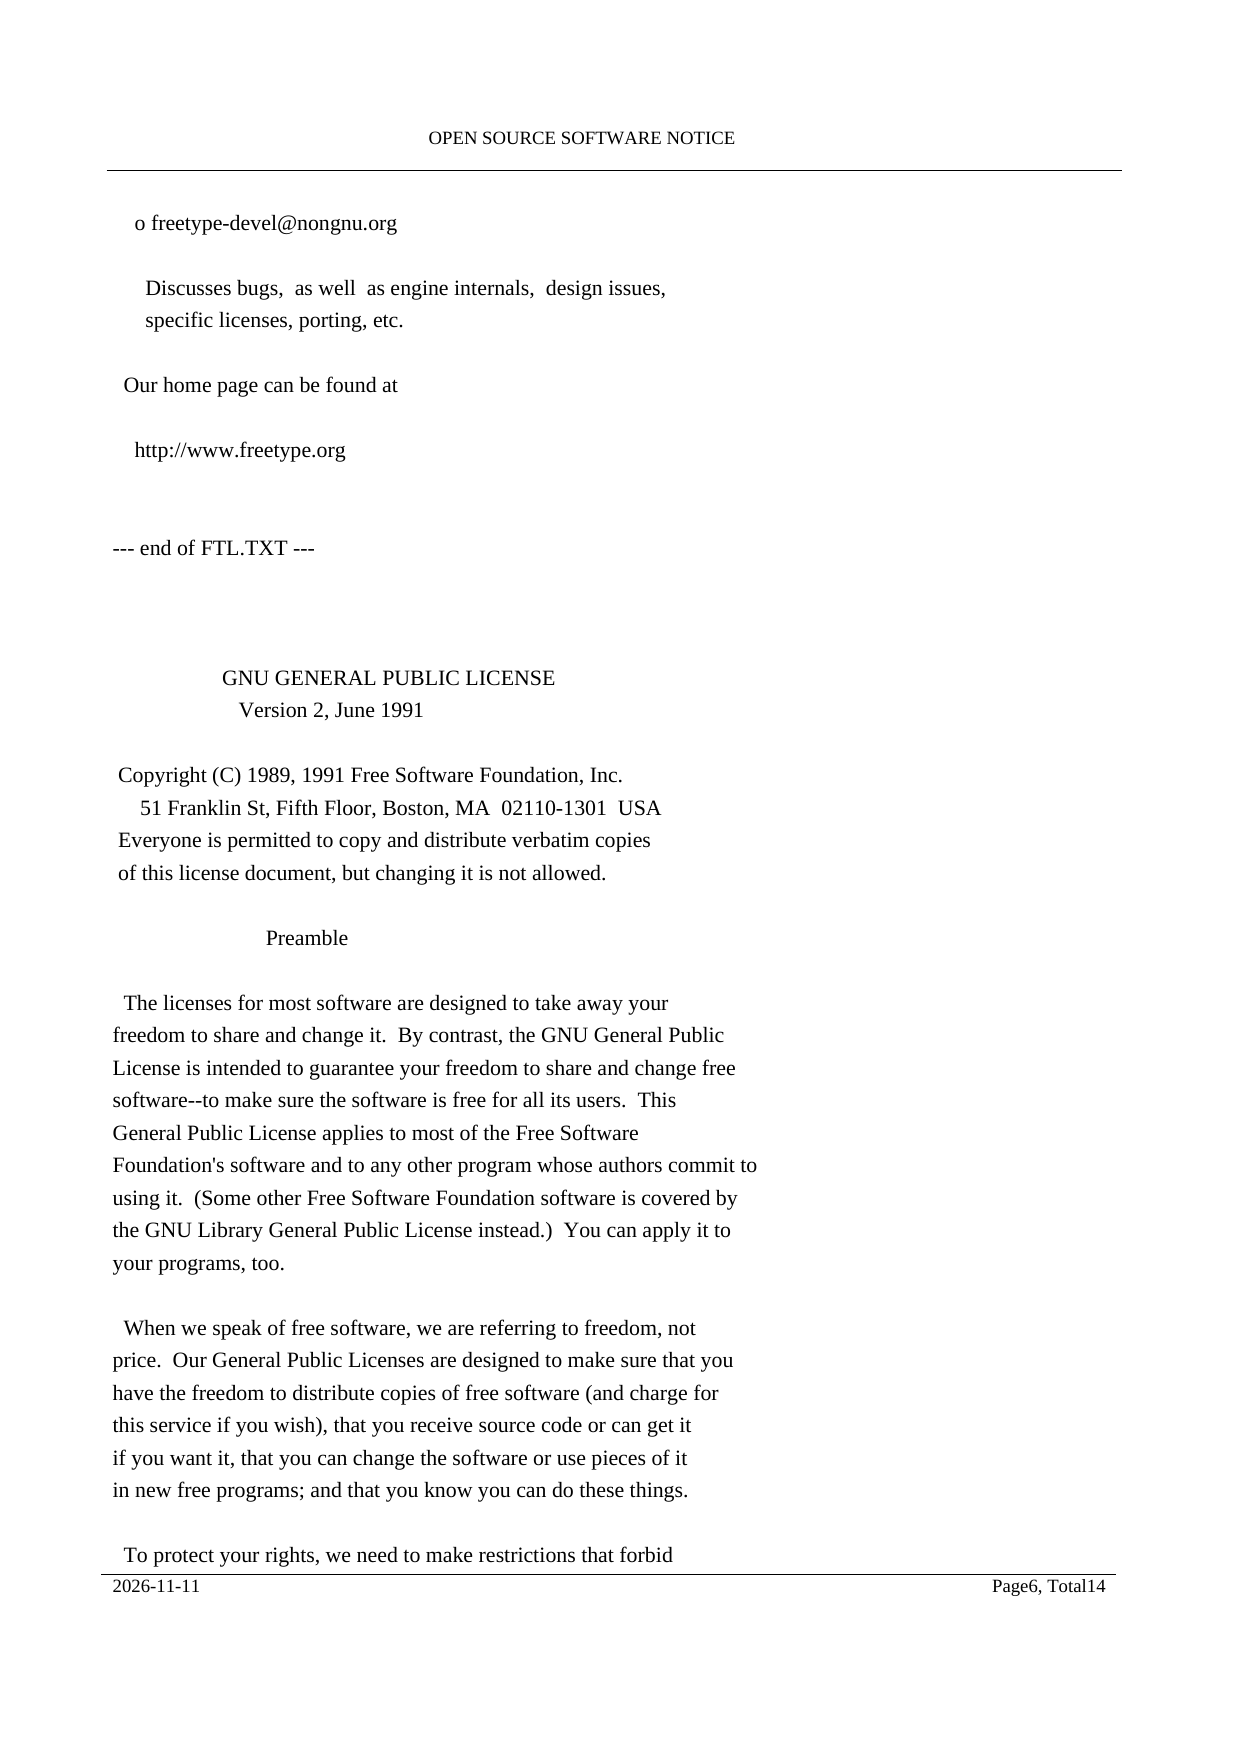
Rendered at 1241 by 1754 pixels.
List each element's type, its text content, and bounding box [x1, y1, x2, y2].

text Preamble [112, 921, 1128, 954]
text software--to make sure the software is free for all its users. This [112, 1084, 1128, 1116]
text Our home page can be found at [112, 369, 1128, 401]
text Version 2, June 1991 [112, 694, 1128, 726]
text price. Our General Public Licenses are designed to make sure that you [112, 1344, 1128, 1376]
text if you want it, that you can change the software or use pieces of it [112, 1441, 1128, 1474]
text GNU GENERAL PUBLIC LICENSE [112, 661, 1128, 694]
text To protect your rights, we need to make restrictions that forbid [112, 1539, 1128, 1571]
text of this license document, but changing it is not allowed. [112, 856, 1128, 889]
text http://www.freetype.org [112, 434, 1128, 466]
text License is intended to guarantee your freedom to share and change free [112, 1051, 1128, 1084]
text your programs, too. [112, 1246, 1128, 1279]
text this service if you wish), that you receive source code or can get it [112, 1409, 1128, 1441]
text using it. (Some other Free Software Foundation software is covered by [112, 1181, 1128, 1214]
text 51 Franklin St, Fifth Floor, Boston, MA 02110-1301 USA [112, 791, 1128, 824]
text Everyone is permitted to copy and distribute verbatim copies [112, 824, 1128, 856]
text Discusses bugs, as well as engine internals, design issues, [112, 271, 1128, 304]
text specific licenses, porting, etc. [112, 304, 1128, 336]
text the GNU Library General Public License instead.) You can apply it to [112, 1214, 1128, 1246]
text The licenses for most software are designed to take away your [112, 986, 1128, 1019]
text o freetype-devel@nongnu.org [112, 206, 1128, 239]
text When we speak of free software, we are referring to freedom, not [112, 1311, 1128, 1344]
text freedom to share and change it. By contrast, the GNU General Public [112, 1019, 1128, 1051]
text in new free programs; and that you know you can do these things. [112, 1474, 1128, 1506]
text General Public License applies to most of the Free Software [112, 1116, 1128, 1149]
text --- end of FTL.TXT --- [112, 531, 1128, 564]
text Foundation's software and to any other program whose authors commit to [112, 1149, 1128, 1181]
text Copyright (C) 1989, 1991 Free Software Foundation, Inc. [112, 759, 1128, 791]
text have the freedom to distribute copies of free software (and charge for [112, 1376, 1128, 1409]
